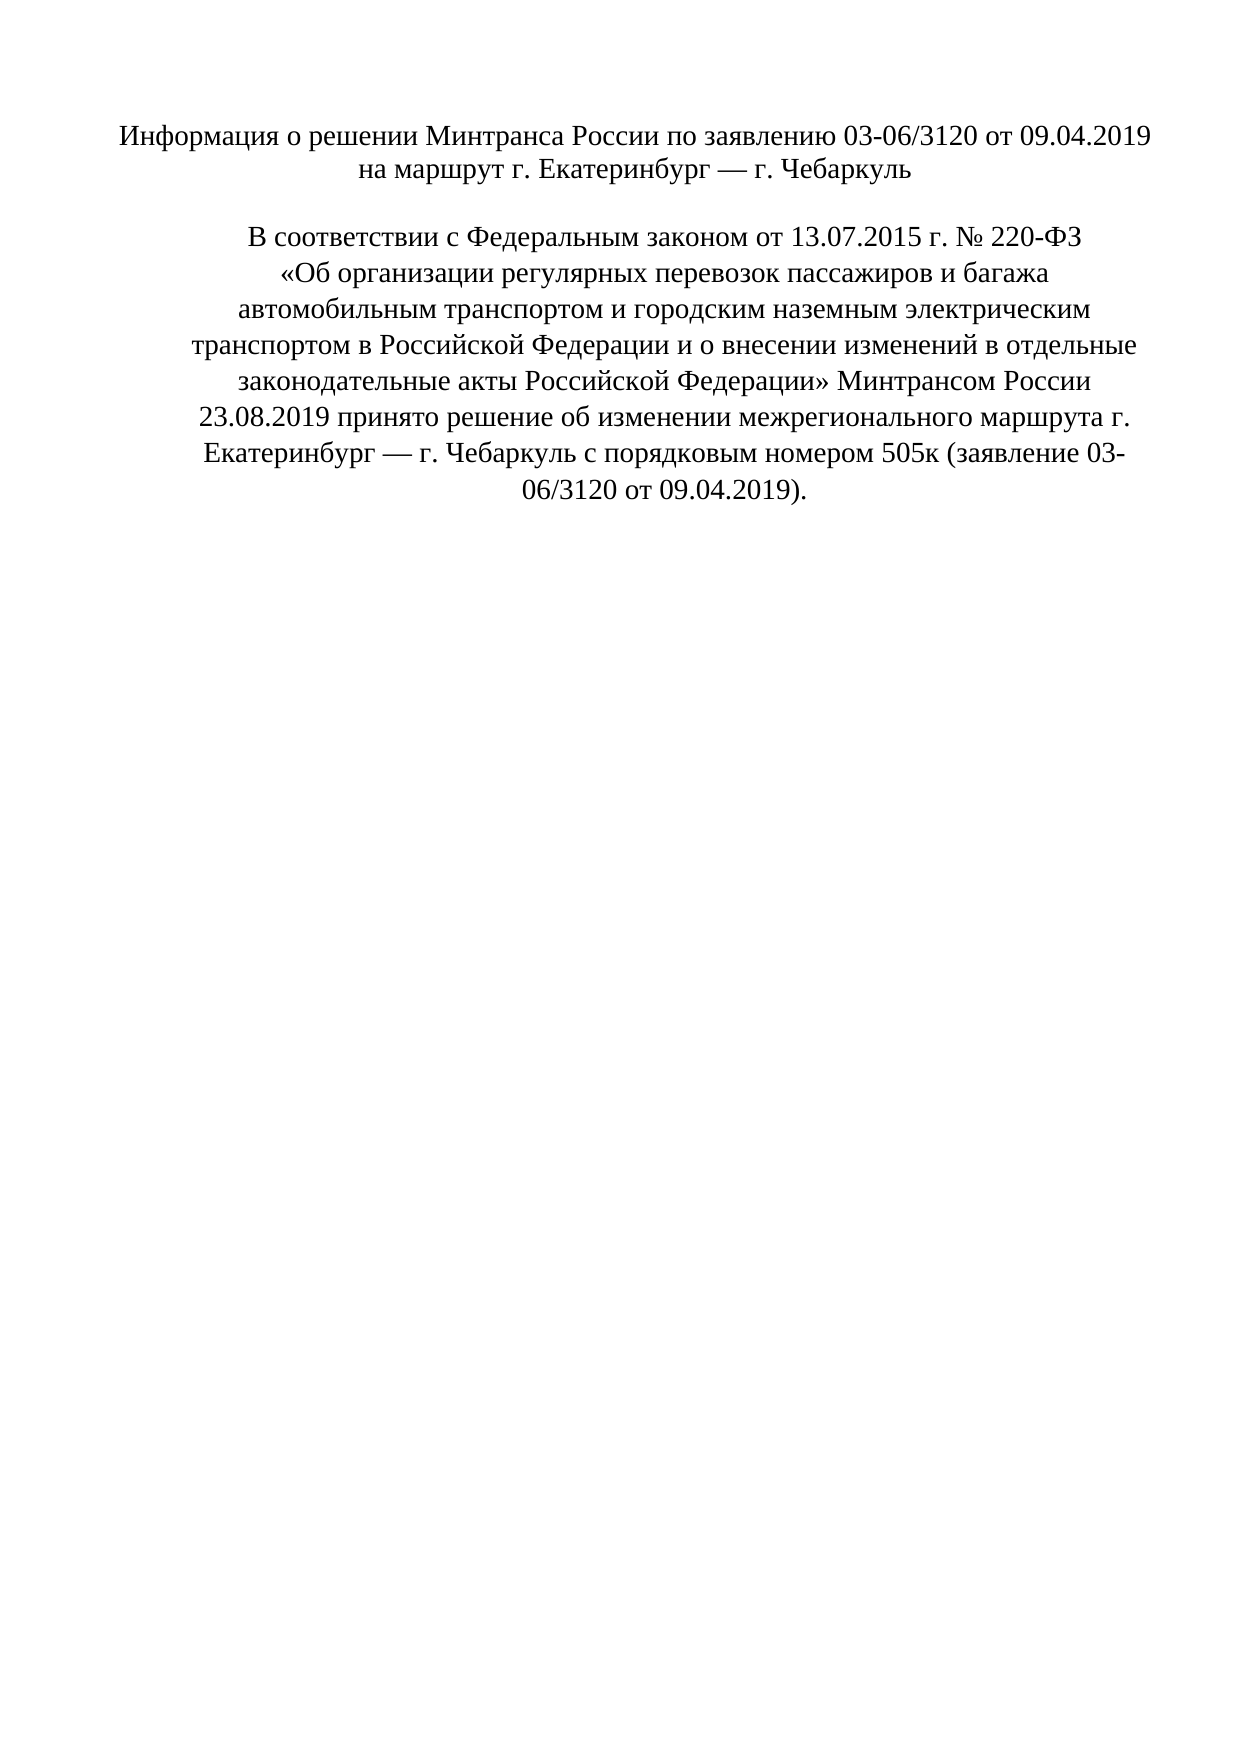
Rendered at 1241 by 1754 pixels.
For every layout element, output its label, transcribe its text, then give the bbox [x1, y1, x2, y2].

text В соответствии с Федеральным законом от 13.07.2015 г. № 220-ФЗ «Об организации регулярных перевозок пассажиров и багажа автомобильным транспортом и городским наземным электрическим транспортом в Российской Федерации и о внесении изменений в отдельные законодательные акты Российской Федерации» Минтрансом России 23.08.2019 принято решение об изменении межрегионального маршрута г. Екатеринбург — г. Чебаркуль с порядковым номером 505к (заявление 03-06/3120 от 09.04.2019). [177, 219, 1152, 505]
text Информация о решении Минтранса России по заявлению 03-06/3120 от 09.04.2019 на маршрут г. Екатеринбург — г. Чебаркуль [118, 118, 1152, 185]
